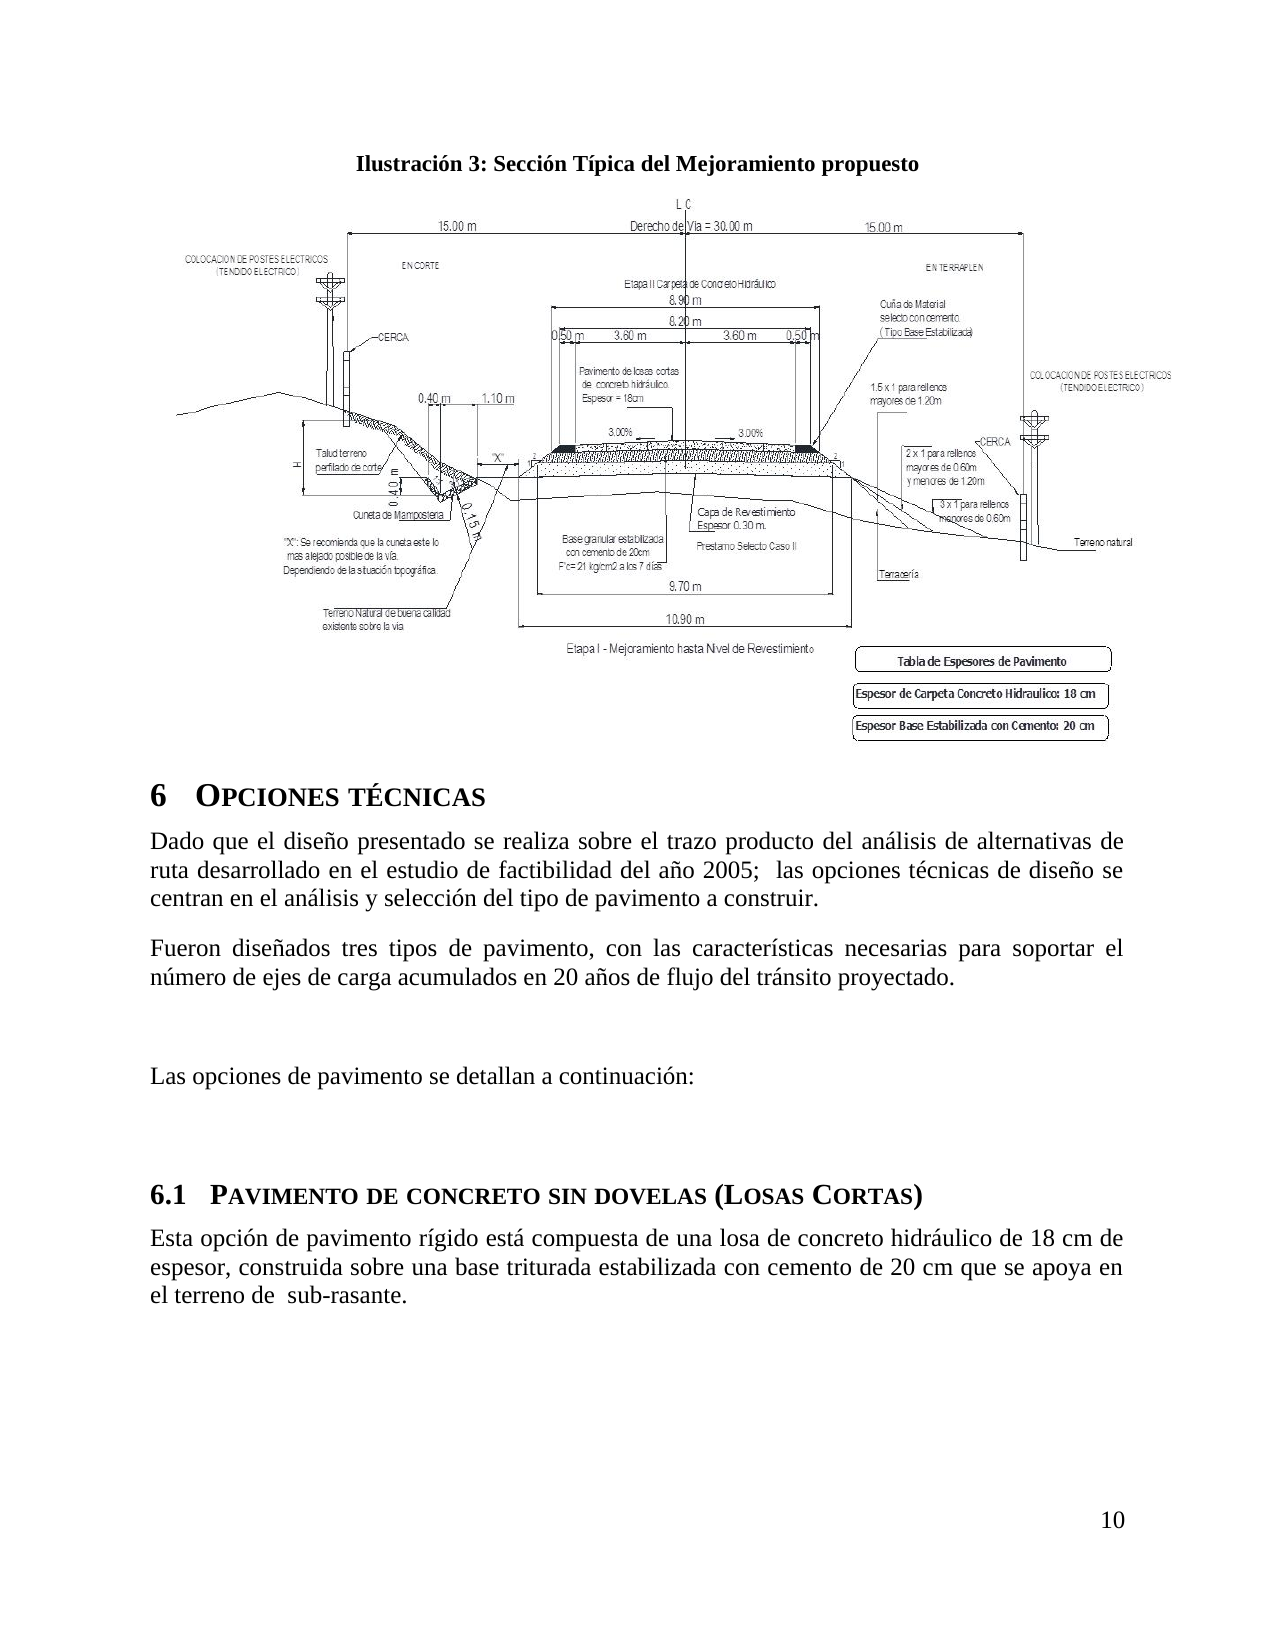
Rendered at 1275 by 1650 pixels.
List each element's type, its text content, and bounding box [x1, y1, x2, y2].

text Fueron diseñados tres tipos de pavimento, con las características necesarias para soportar el número de ejes de carga acumulados en 20 años de flujo del tránsito proyectado. [150, 933, 1125, 991]
text Dado que el diseño presentado se realiza sobre el trazo producto del análisis de alternativas de ruta desarrollado en el estudio de factibilidad del año 2005; las opciones técnicas de diseño se centran en el análisis y selección del tipo de pavimento a construir. [150, 826, 1125, 912]
text Esta opción de pavimento rígido está compuesta de una losa de concreto hidráulico de 18 cm de espesor, construida sobre una base triturada estabilizada con cemento de 20 cm que se apoya en el terreno de sub-rasante. [150, 1223, 1125, 1309]
picture [176, 190, 1172, 751]
text Las opciones de pavimento se detallan a continuación: [150, 1061, 1125, 1090]
text Ilustración 3: Sección Típica del Mejoramiento propuesto [150, 150, 1125, 176]
subtitle Pavimento de concreto sin dovelas (Losas Cortas) [150, 1177, 1125, 1210]
